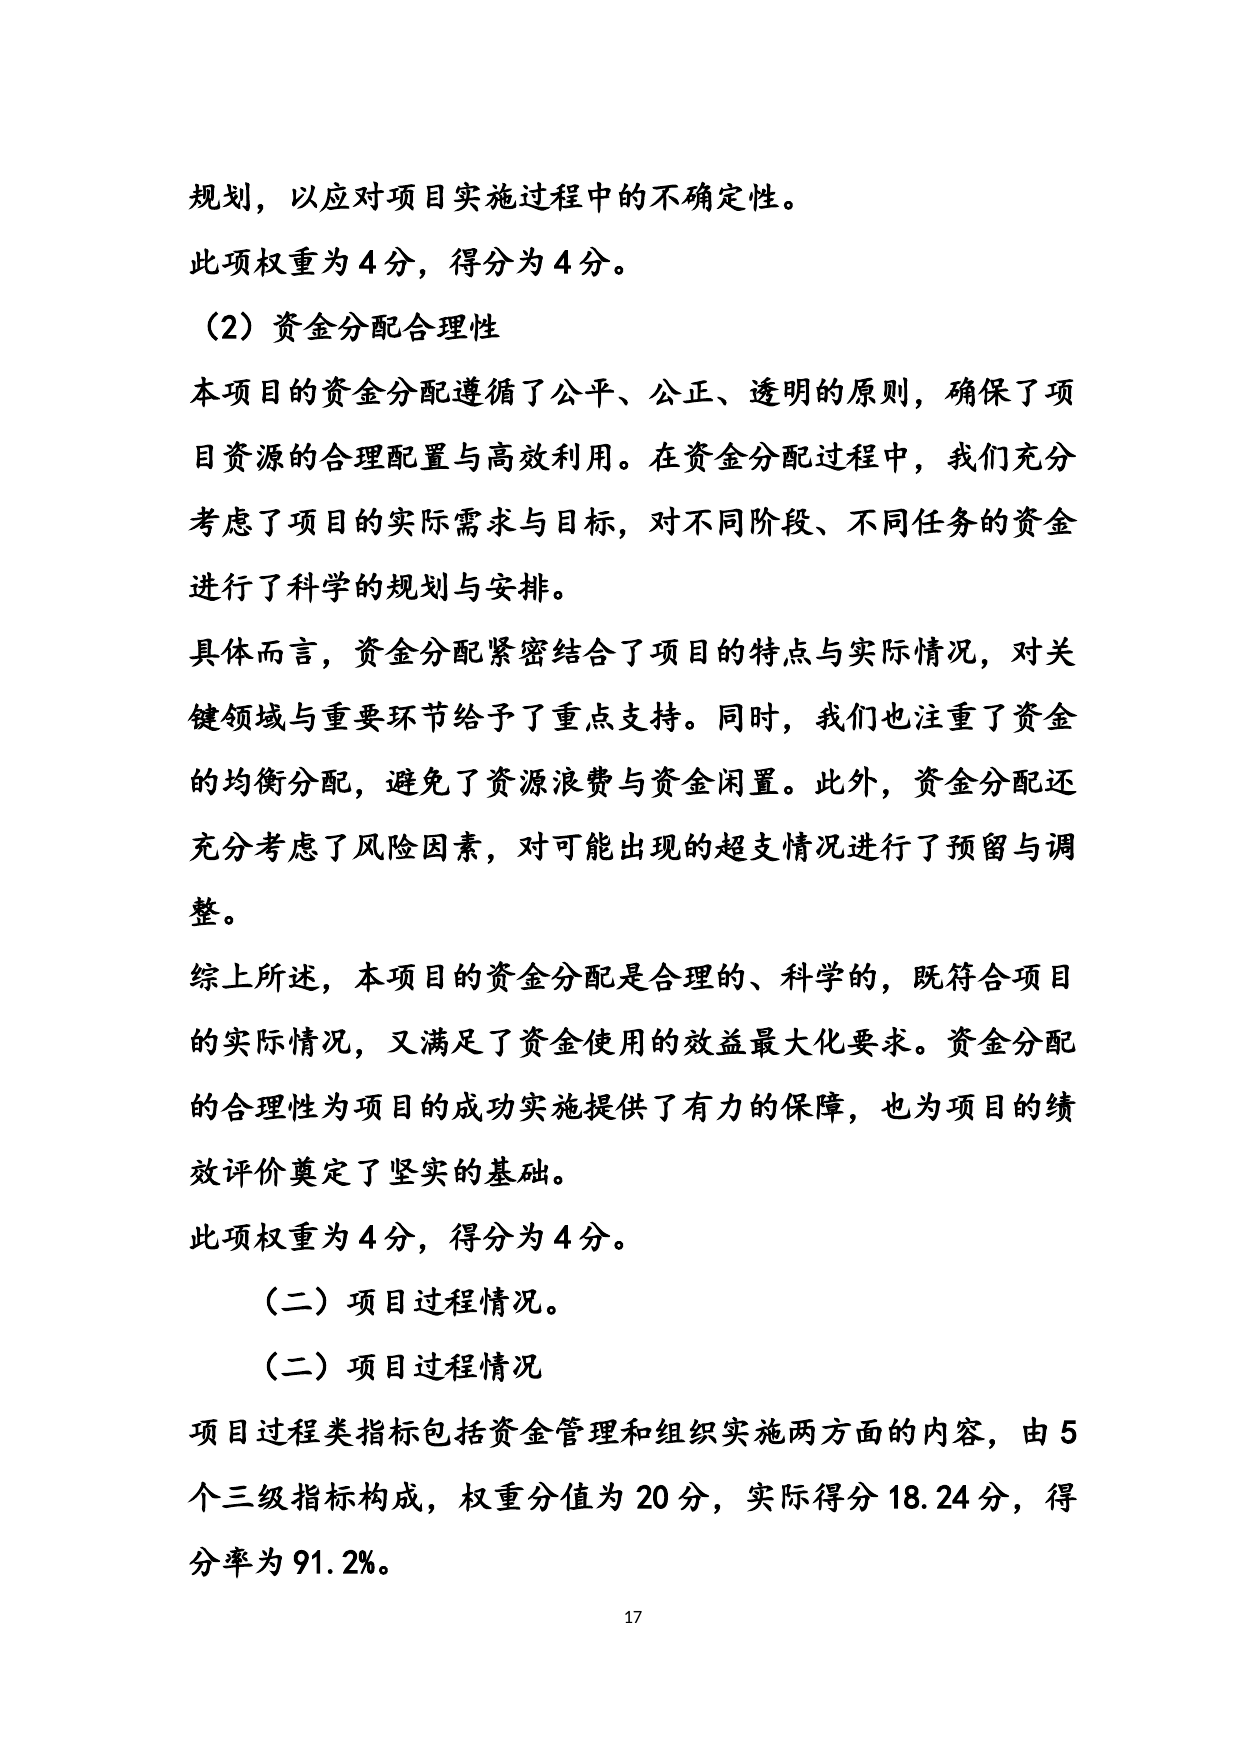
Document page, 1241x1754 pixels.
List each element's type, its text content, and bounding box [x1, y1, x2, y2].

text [187, 1332, 1078, 1592]
text （二）项目过程情况。 [187, 1267, 1078, 1332]
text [187, 162, 1078, 1267]
